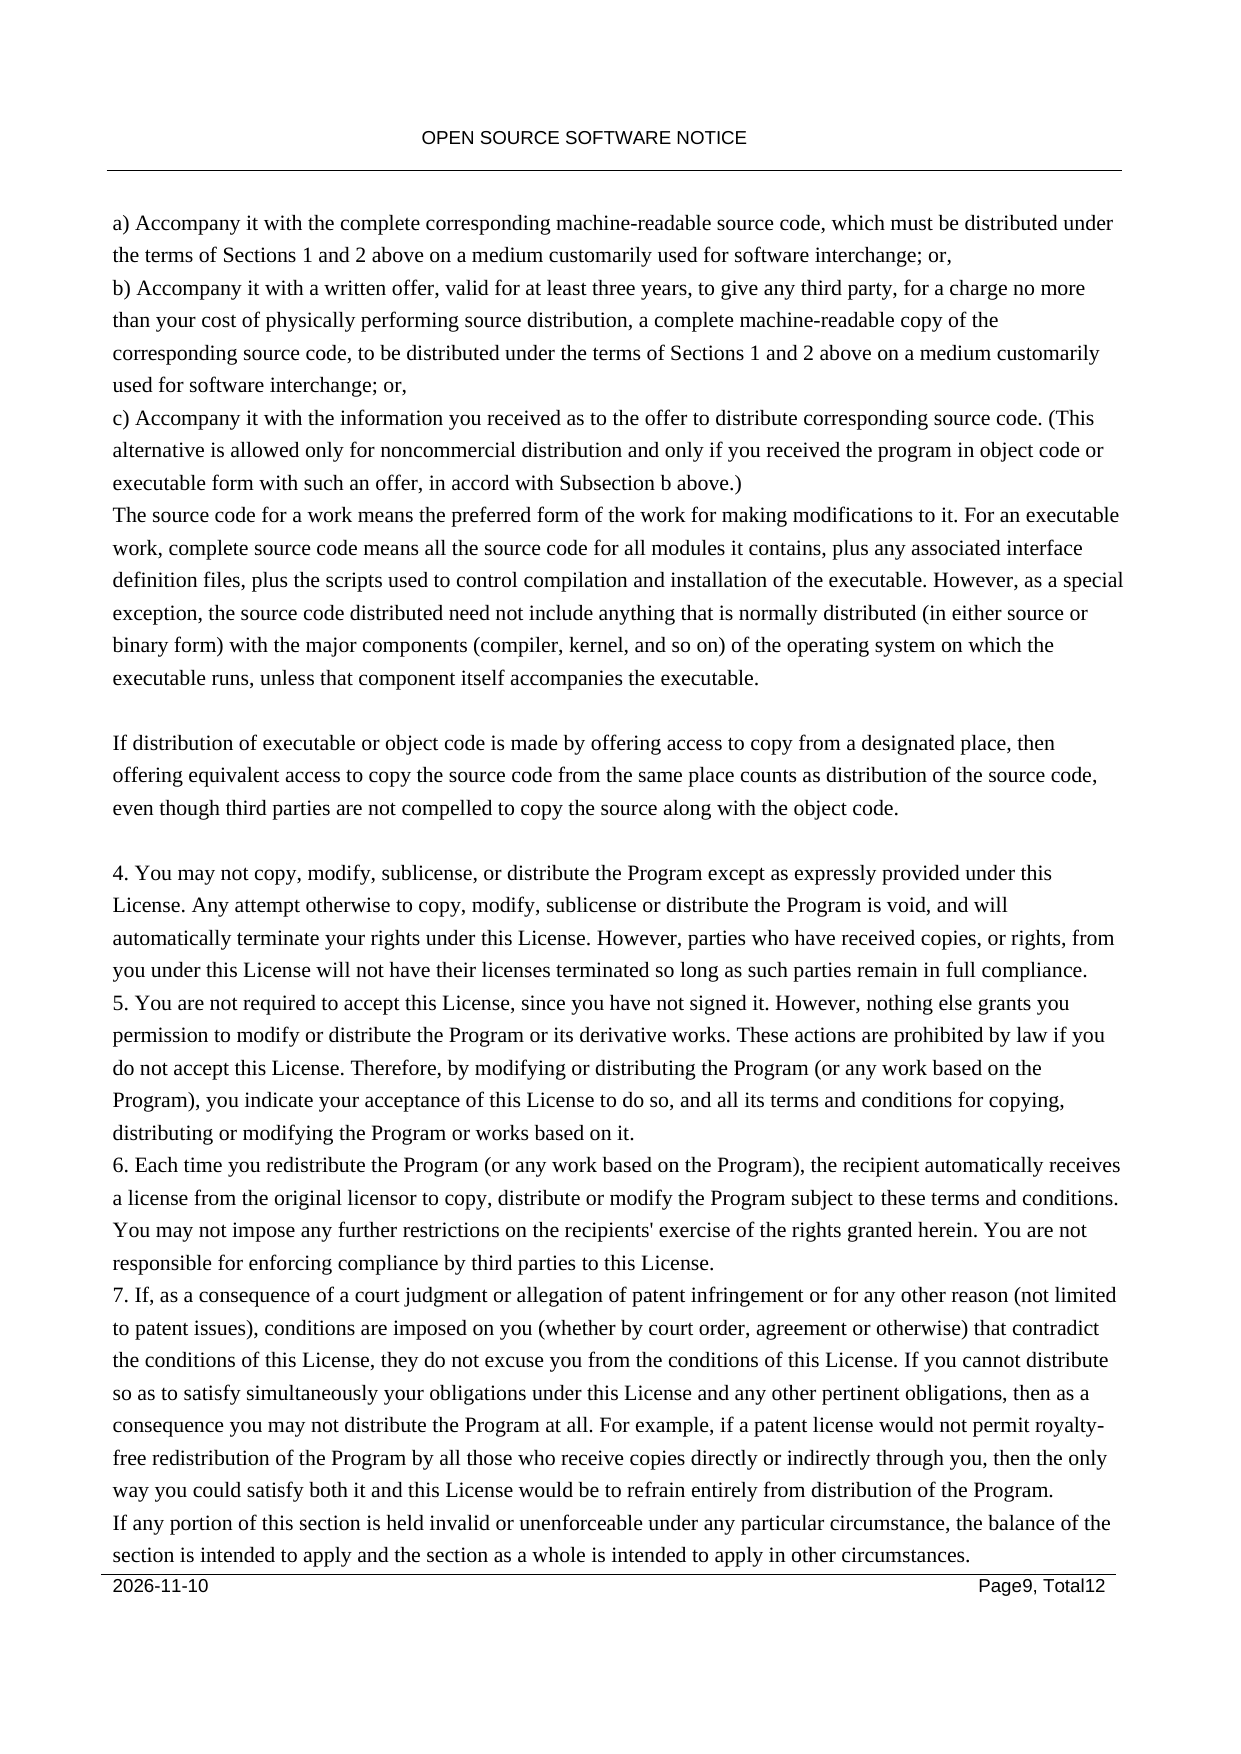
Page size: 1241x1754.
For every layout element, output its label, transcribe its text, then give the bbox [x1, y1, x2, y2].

text The source code for a work means the preferred form of the work for making modifications to it. For an executable work, complete source code means all the source code for all modules it contains, plus any associated interface definition files, plus the scripts used to control compilation and installation of the executable. However, as a special exception, the source code distributed need not include anything that is normally distributed (in either source or binary form) with the major components (compiler, kernel, and so on) of the operating system on which the executable runs, unless that component itself accompanies the executable. [112, 499, 1128, 694]
text b) Accompany it with a written offer, valid for at least three years, to give any third party, for a charge no more than your cost of physically performing source distribution, a complete machine-readable copy of the corresponding source code, to be distributed under the terms of Sections 1 and 2 above on a medium customarily used for software interchange; or, [112, 271, 1128, 401]
text 4. You may not copy, modify, sublicense, or distribute the Program except as expressly provided under this License. Any attempt otherwise to copy, modify, sublicense or distribute the Program is void, and will automatically terminate your rights under this License. However, parties who have received copies, or rights, from you under this License will not have their licenses terminated so long as such parties remain in full compliance. [112, 856, 1128, 986]
text 6. Each time you redistribute the Program (or any work based on the Program), the recipient automatically receives a license from the original licensor to copy, distribute or modify the Program subject to these terms and conditions. You may not impose any further restrictions on the recipients' exercise of the rights granted herein. You are not responsible for enforcing compliance by third parties to this License. [112, 1149, 1128, 1279]
text 7. If, as a consequence of a court judgment or allegation of patent infringement or for any other reason (not limited to patent issues), conditions are imposed on you (whether by court order, agreement or otherwise) that contradict the conditions of this License, they do not excuse you from the conditions of this License. If you cannot distribute so as to satisfy simultaneously your obligations under this License and any other pertinent obligations, then as a consequence you may not distribute the Program at all. For example, if a patent license would not permit royalty-free redistribution of the Program by all those who receive copies directly or indirectly through you, then the only way you could satisfy both it and this License would be to refrain entirely from distribution of the Program. [112, 1279, 1128, 1506]
text If distribution of executable or object code is made by offering access to copy from a designated place, then offering equivalent access to copy the source code from the same place counts as distribution of the source code, even though third parties are not compelled to copy the source along with the object code. [112, 726, 1128, 824]
text c) Accompany it with the information you received as to the offer to distribute corresponding source code. (This alternative is allowed only for noncommercial distribution and only if you received the program in object code or executable form with such an offer, in accord with Subsection b above.) [112, 401, 1128, 499]
text a) Accompany it with the complete corresponding machine-readable source code, which must be distributed under the terms of Sections 1 and 2 above on a medium customarily used for software interchange; or, [112, 206, 1128, 271]
text 5. You are not required to accept this License, since you have not signed it. However, nothing else grants you permission to modify or distribute the Program or its derivative works. These actions are prohibited by law if you do not accept this License. Therefore, by modifying or distributing the Program (or any work based on the Program), you indicate your acceptance of this License to do so, and all its terms and conditions for copying, distributing or modifying the Program or works based on it. [112, 986, 1128, 1149]
text If any portion of this section is held invalid or unenforceable under any particular circumstance, the balance of the section is intended to apply and the section as a whole is intended to apply in other circumstances. [112, 1506, 1128, 1571]
